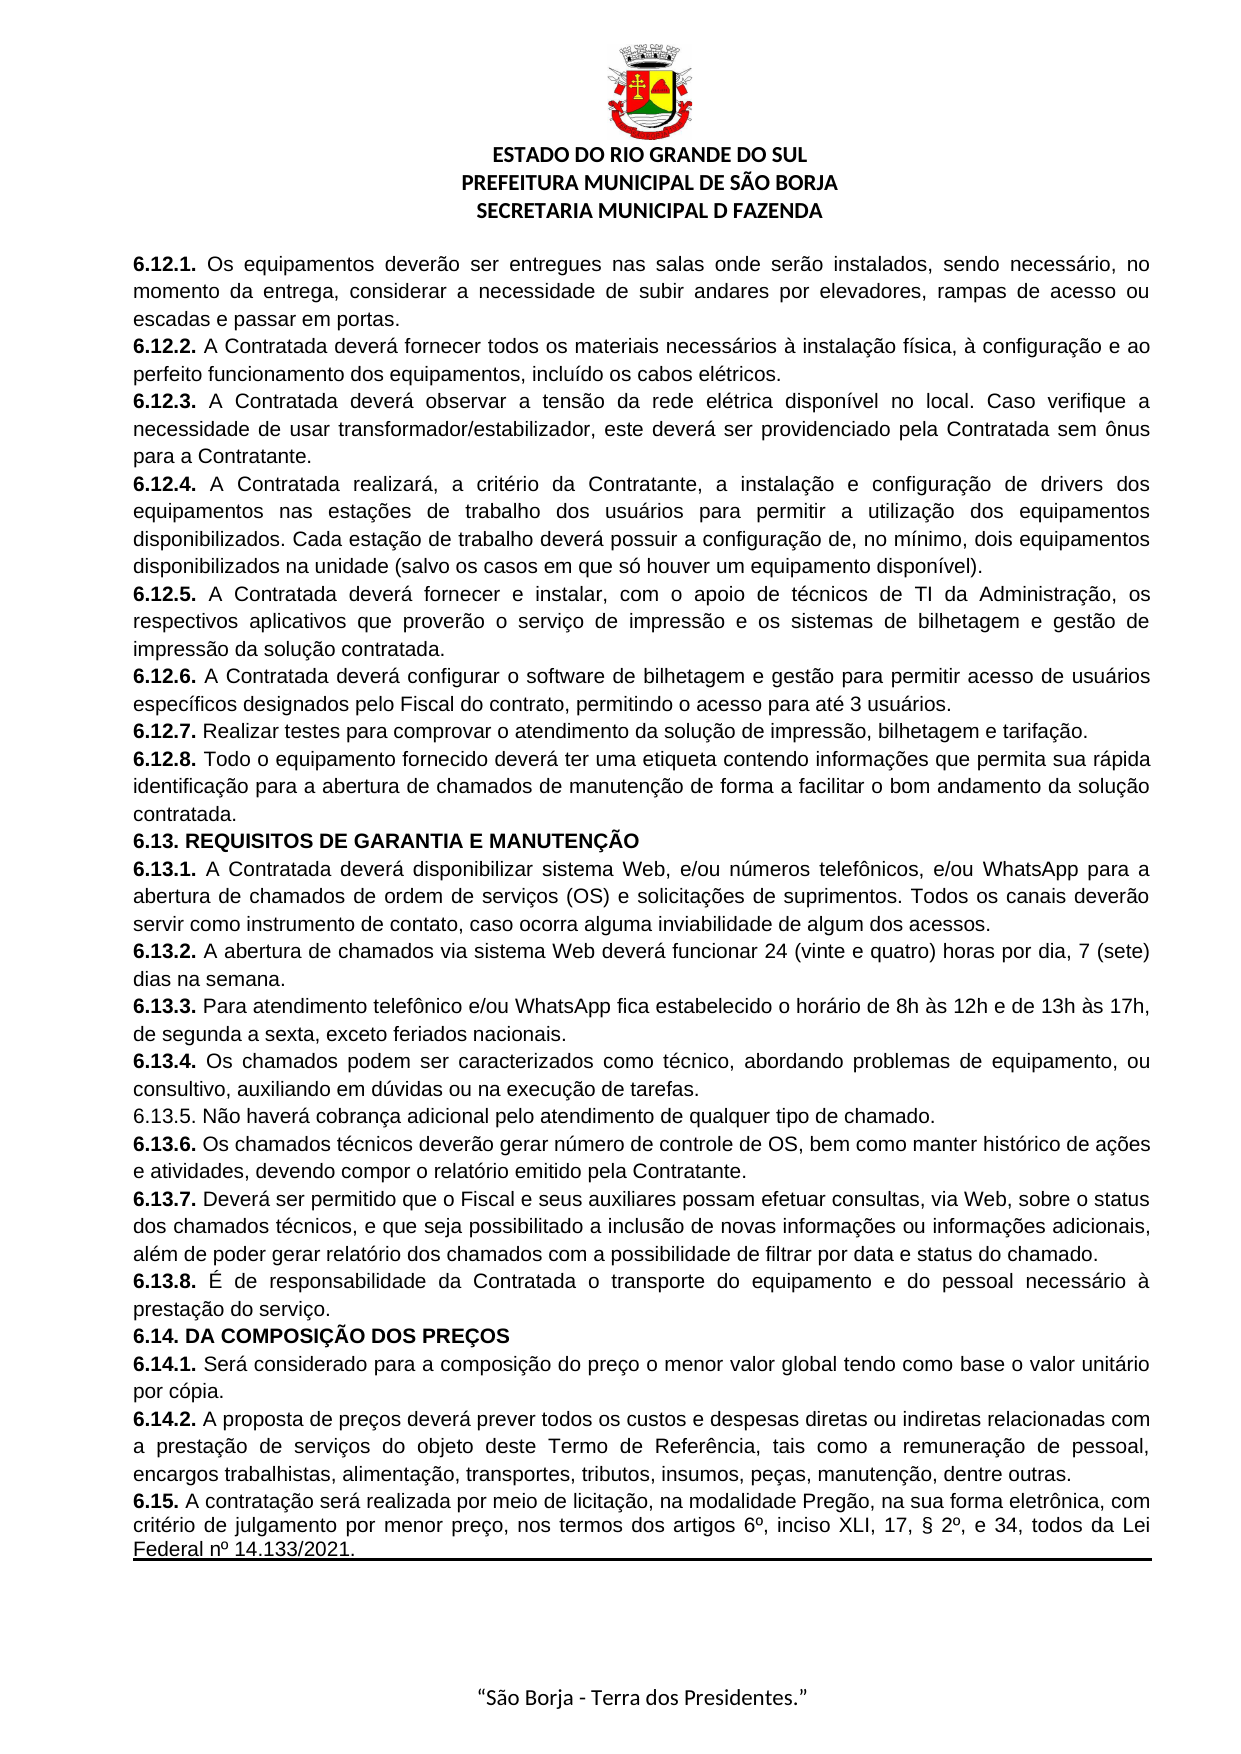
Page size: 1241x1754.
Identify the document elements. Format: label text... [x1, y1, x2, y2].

text 6.14.2. A proposta de preços deverá prever todos os custos e despesas diretas ou indiretas relacionadas com a prestação de serviços do objeto deste Termo de Referência, tais como a remuneração de pessoal, encargos trabalhistas, alimentação, transportes, tributos, insumos, peças, manutenção, dentre outras. [133, 1407, 1152, 1486]
text 6.12.4. A Contratada realizará, a critério da Contratante, a instalação e configuração de drivers dos equipamentos nas estações de trabalho dos usuários para permitir a utilização dos equipamentos disponibilizados. Cada estação de trabalho deverá possuir a configuração de, no mínimo, dois equipamentos disponibilizados na unidade (salvo os casos em que só houver um equipamento disponível). [133, 472, 1152, 578]
text 6.15. A contratação será realizada por meio de licitação, na modalidade Pregão, na sua forma eletrônica, com critério de julgamento por menor preço, nos termos dos artigos 6º, inciso XLI, 17, § 2º, e 34, todos da Lei Federal nº 14.133/2021. [133, 1489, 1152, 1558]
picture [607, 44, 693, 140]
text 6.12.7. Realizar testes para comprovar o atendimento da solução de impressão, bilhetagem e tarifação. [133, 719, 1152, 743]
text 6.12.8. Todo o equipamento fornecido deverá ter uma etiqueta contendo informações que permita sua rápida identificação para a abertura de chamados de manutenção de forma a facilitar o bom andamento da solução contratada. [133, 747, 1152, 826]
text 6.13.7. Deverá ser permitido que o Fiscal e seus auxiliares possam efetuar consultas, via Web, sobre o status dos chamados técnicos, e que seja possibilitado a inclusão de novas informações ou informações adicionais, além de poder gerar relatório dos chamados com a possibilidade de filtrar por data e status do chamado. [133, 1187, 1152, 1266]
text 6.12.2. A Contratada deverá fornecer todos os materiais necessários à instalação física, à configuração e ao perfeito funcionamento dos equipamentos, incluído os cabos elétricos. [133, 334, 1152, 386]
text 6.14. DA COMPOSIÇÃO DOS PREÇOS [133, 1324, 1152, 1348]
text 6.13.5. Não haverá cobrança adicional pelo atendimento de qualquer tipo de chamado. [133, 1104, 1152, 1128]
text 6.13.8. É de responsabilidade da Contratada o transporte do equipamento e do pessoal necessário à prestação do serviço. [133, 1269, 1152, 1321]
text 6.13.3. Para atendimento telefônico e/ou WhatsApp fica estabelecido o horário de 8h às 12h e de 13h às 17h, de segunda a sexta, exceto feriados nacionais. [133, 994, 1152, 1046]
text 6.13. REQUISITOS DE GARANTIA E MANUTENÇÃO [133, 829, 1152, 853]
text 6.13.2. A abertura de chamados via sistema Web deverá funcionar 24 (vinte e quatro) horas por dia, 7 (sete) dias na semana. [133, 939, 1152, 991]
text 6.13.6. Os chamados técnicos deverão gerar número de controle de OS, bem como manter histórico de ações e atividades, devendo compor o relatório emitido pela Contratante. [133, 1132, 1152, 1183]
text 6.12.5. A Contratada deverá fornecer e instalar, com o apoio de técnicos de TI da Administração, os respectivos aplicativos que proverão o serviço de impressão e os sistemas de bilhetagem e gestão de impressão da solução contratada. [133, 582, 1152, 661]
text 6.12.1. Os equipamentos deverão ser entregues nas salas onde serão instalados, sendo necessário, no momento da entrega, considerar a necessidade de subir andares por elevadores, rampas de acesso ou escadas e passar em portas. [133, 252, 1152, 331]
text 6.13.4. Os chamados podem ser caracterizados como técnico, abordando problemas de equipamento, ou consultivo, auxiliando em dúvidas ou na execução de tarefas. [133, 1049, 1152, 1101]
text 6.12.3. A Contratada deverá observar a tensão da rede elétrica disponível no local. Caso verifique a necessidade de usar transformador/estabilizador, este deverá ser providenciado pela Contratada sem ônus para a Contratante. [133, 389, 1152, 468]
text 6.14.1. Será considerado para a composição do preço o menor valor global tendo como base o valor unitário por cópia. [133, 1352, 1152, 1403]
text 6.12.6. A Contratada deverá configurar o software de bilhetagem e gestão para permitir acesso de usuários específicos designados pelo Fiscal do contrato, permitindo o acesso para até 3 usuários. [133, 664, 1152, 716]
text 6.13.1. A Contratada deverá disponibilizar sistema Web, e/ou números telefônicos, e/ou WhatsApp para a abertura de chamados de ordem de serviços (OS) e solicitações de suprimentos. Todos os canais deverão servir como instrumento de contato, caso ocorra alguma inviabilidade de algum dos acessos. [133, 857, 1152, 936]
